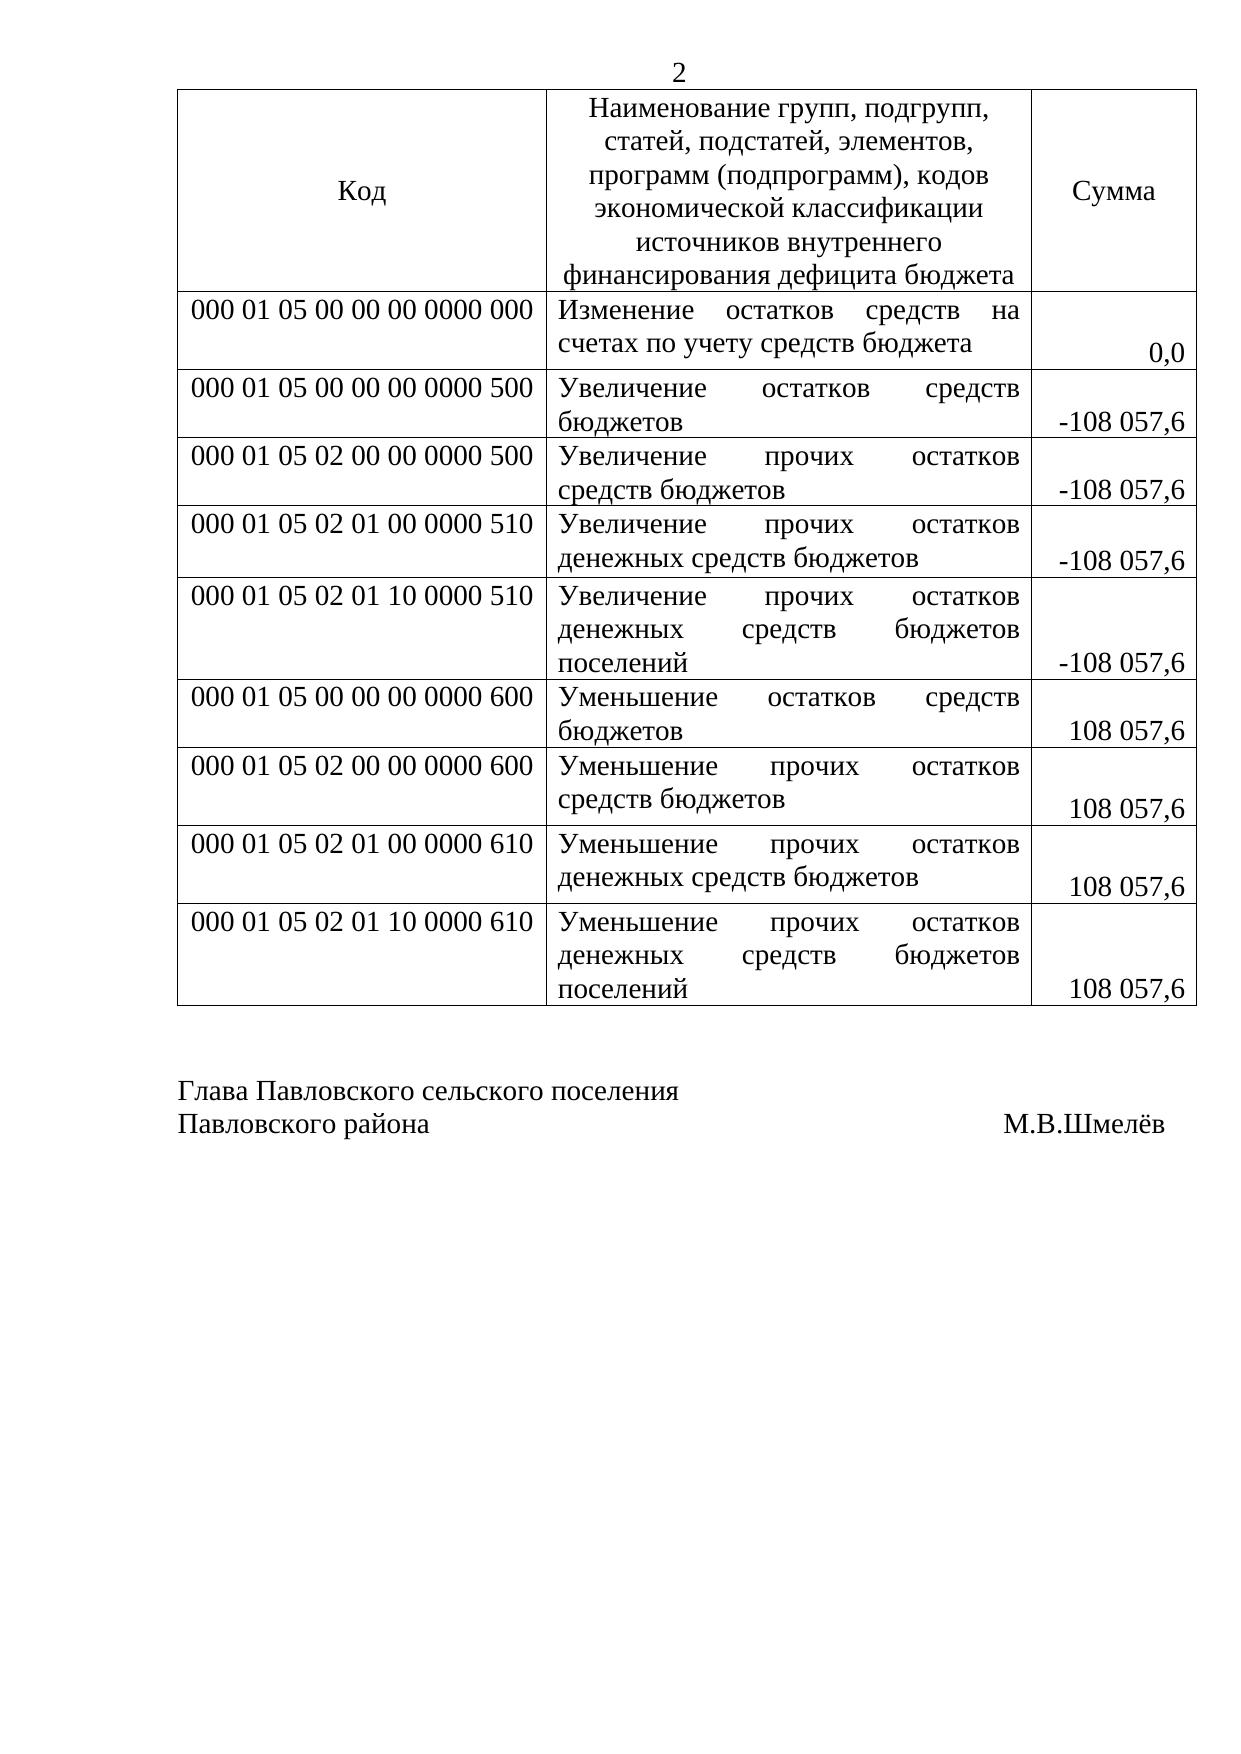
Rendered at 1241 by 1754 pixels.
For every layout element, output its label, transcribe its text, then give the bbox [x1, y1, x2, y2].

table_cell 108 057,6 [1032, 748, 1196, 825]
table_cell Увеличение прочих остатков денежных средств бюджетов [547, 506, 1031, 577]
table_cell Увеличение остатков средств бюджетов [547, 370, 1031, 437]
table_header Сумма [1032, 90, 1196, 291]
table_cell 108 057,6 [1032, 680, 1196, 747]
text Павловского района М.В.Шмелёв [177, 1106, 1181, 1140]
table_cell 000 01 05 02 01 00 0000 610 [178, 826, 546, 903]
table_cell 000 01 05 02 01 10 0000 610 [178, 904, 546, 1004]
table_cell Уменьшение прочих остатков средств бюджетов [547, 748, 1031, 825]
table_cell 000 01 05 00 00 00 0000 000 [178, 292, 546, 369]
table_cell -108 057,6 [1032, 370, 1196, 437]
table_header Наименование групп, подгрупп, статей, подстатей, элементов, программ (подпрограмм), кодов экономической классификации источников внутреннего финансирования дефицита бюджета [547, 90, 1031, 291]
table_cell 000 01 05 00 00 00 0000 500 [178, 370, 546, 437]
table_cell 000 01 05 02 00 00 0000 500 [178, 438, 546, 505]
table_cell Изменение остатков средств на счетах по учету средств бюджета [547, 292, 1031, 369]
table_cell Увеличение прочих остатков средств бюджетов [547, 438, 1031, 505]
table_cell Уменьшение остатков средств бюджетов [547, 680, 1031, 747]
table_cell -108 057,6 [1032, 438, 1196, 505]
table_cell Уменьшение прочих остатков денежных средств бюджетов [547, 826, 1031, 903]
table_cell 000 01 05 02 01 10 0000 510 [178, 578, 546, 678]
table_header Код [178, 90, 546, 291]
text Глава Павловского сельского поселения [177, 1073, 1181, 1106]
table_cell -108 057,6 [1032, 578, 1196, 678]
table_cell -108 057,6 [1032, 506, 1196, 577]
table_cell 000 01 05 00 00 00 0000 600 [178, 680, 546, 747]
table_cell 000 01 05 02 01 00 0000 510 [178, 506, 546, 577]
table_cell Увеличение прочих остатков денежных средств бюджетов поселений [547, 578, 1031, 678]
table_cell 000 01 05 02 00 00 0000 600 [178, 748, 546, 825]
table_cell 108 057,6 [1032, 904, 1196, 1004]
table_cell Уменьшение прочих остатков денежных средств бюджетов поселений [547, 904, 1031, 1004]
table_cell 0,0 [1032, 292, 1196, 369]
table_cell 108 057,6 [1032, 826, 1196, 903]
